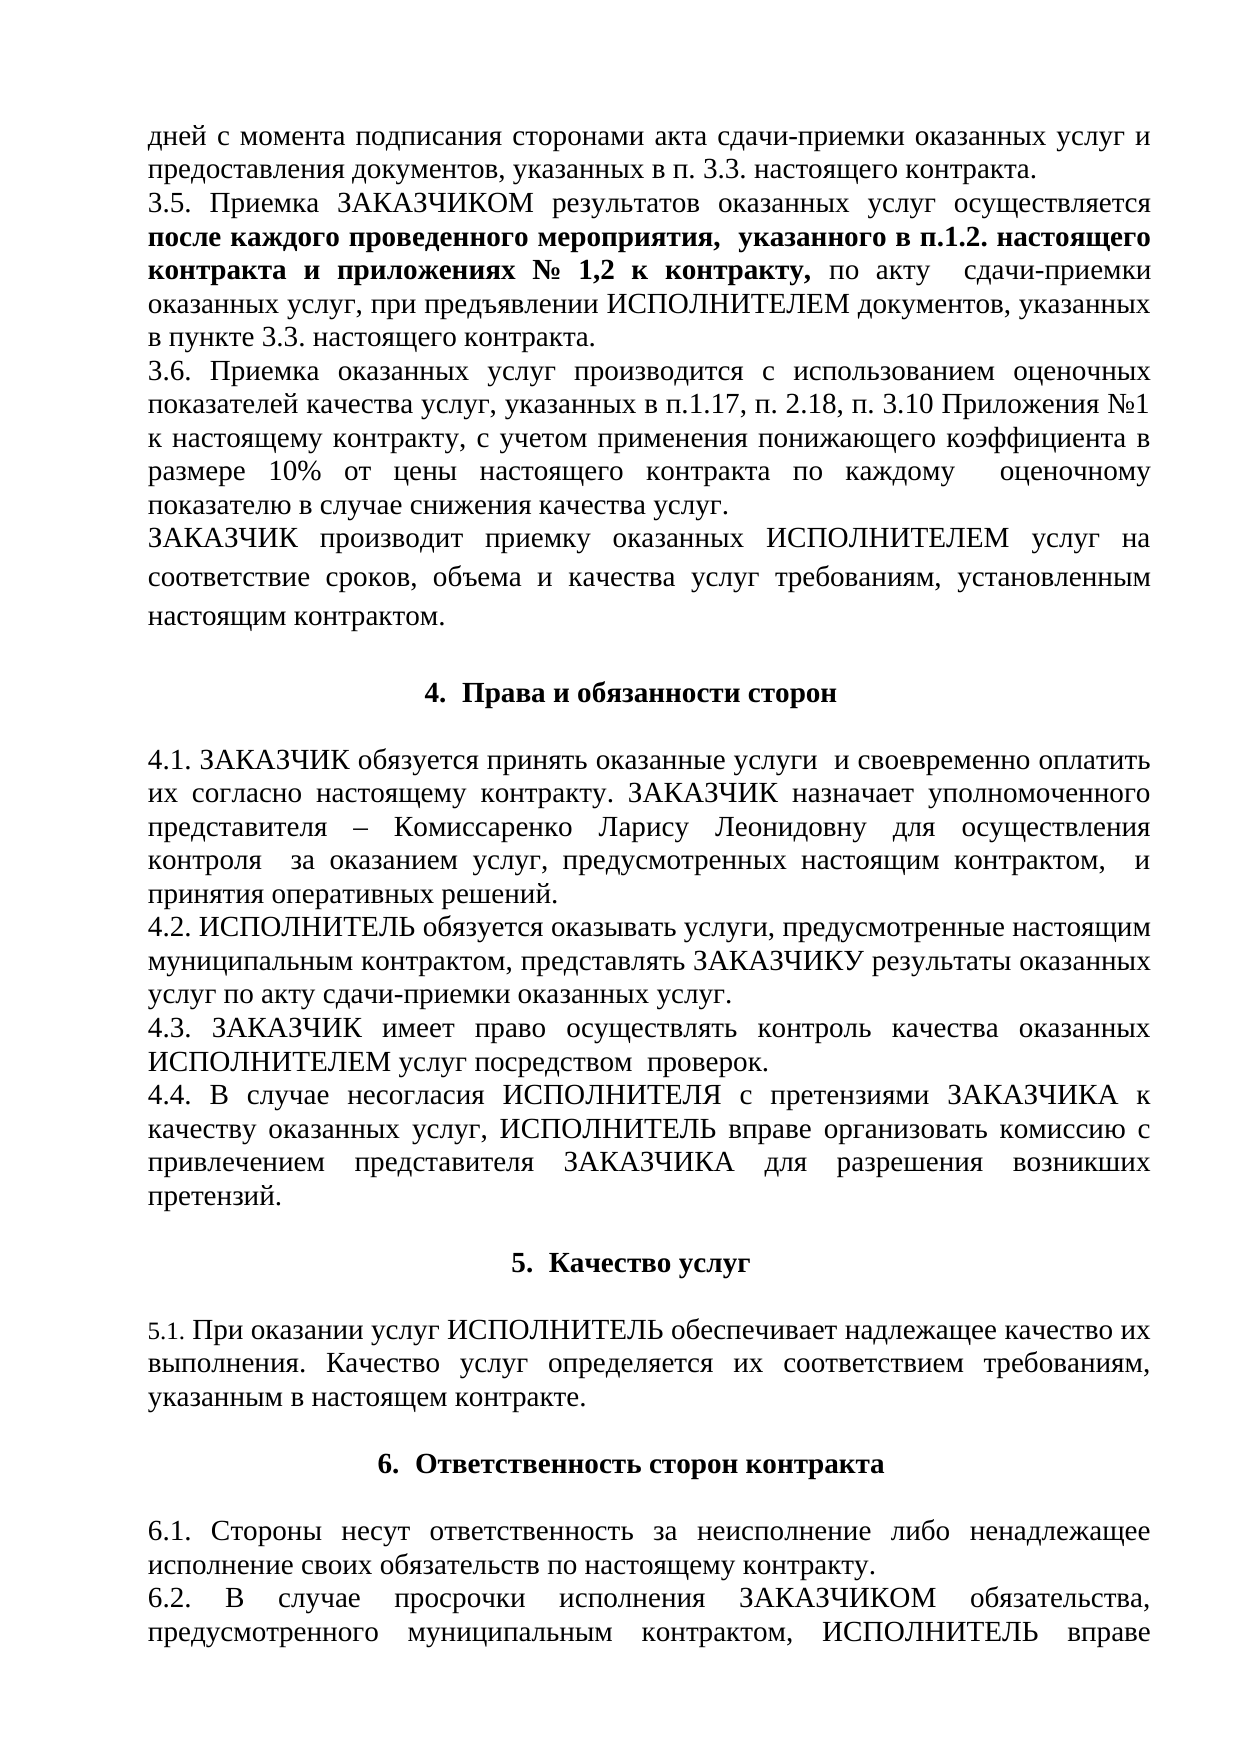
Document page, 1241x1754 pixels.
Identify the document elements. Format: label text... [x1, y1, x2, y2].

text 6.1. Стороны несут ответственность за неисполнение либо ненадлежащее исполнение своих обязательств по настоящему контракту. [148, 1513, 1152, 1580]
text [148, 118, 1152, 185]
text 3.6. Приемка оказанных услуг производится с использованием оценочных показателей качества услуг, указанных в п.1.17, п. 2.18, п. 3.10 Приложения №1 к настоящему контракту, с учетом применения понижающего коэффициента в размере 10% от цены настоящего контракта по каждому оценочному показателю в случае снижения качества услуг. [148, 353, 1152, 521]
text 4.3. ЗАКАЗЧИК имеет право осуществлять контроль качества оказанных ИСПОЛНИТЕЛЕМ услуг посредством проверок. [148, 1010, 1152, 1077]
list Права и обязанности сторон [110, 675, 1152, 708]
list Ответственность сторон контракта [110, 1446, 1152, 1480]
text ЗАКАЗЧИК производит приемку оказанных ИСПОЛНИТЕЛЕМ услуг на соответствие сроков, объема и качества услуг требованиям, установленным настоящим контрактом. [148, 521, 1152, 631]
text 4.4. В случае несогласия ИСПОЛНИТЕЛЯ с претензиями ЗАКАЗЧИКА к качеству оказанных услуг, ИСПОЛНИТЕЛЬ вправе организовать комиссию с привлечением представителя ЗАКАЗЧИКА для разрешения возникших претензий. [148, 1077, 1152, 1211]
text 3.5. Приемка ЗАКАЗЧИКОМ результатов оказанных услуг осуществляется после каждого проведенного мероприятия, указанного в п.1.2. настоящего контракта и приложениях № 1,2 к контракту, по акту сдачи-приемки оказанных услуг, при предъявлении ИСПОЛНИТЕЛЕМ документов, указанных в пункте 3.3. настоящего контракта. [148, 185, 1152, 353]
text 4.2. ИСПОЛНИТЕЛЬ обязуется оказывать услуги, предусмотренные настоящим муниципальным контрактом, представлять ЗАКАЗЧИКУ результаты оказанных услуг по акту сдачи-приемки оказанных услуг. [148, 909, 1152, 1010]
list Качество услуг [110, 1245, 1152, 1278]
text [148, 1580, 1152, 1647]
text 4.1. ЗАКАЗЧИК обязуется принять оказанные услуги и своевременно оплатить их согласно настоящему контракту. ЗАКАЗЧИК назначает уполномоченного представителя – Комиссаренко Ларису Леонидовну для осуществления контроля за оказанием услуг, предусмотренных настоящим контрактом, и принятия оперативных решений. [148, 742, 1152, 909]
list При оказании услуг ИСПОЛНИТЕЛЬ обеспечивает надлежащее качество их выполнения. Качество услуг определяется их соответствием требованиям, указанным в настоящем контракте. [147, 1312, 1152, 1413]
